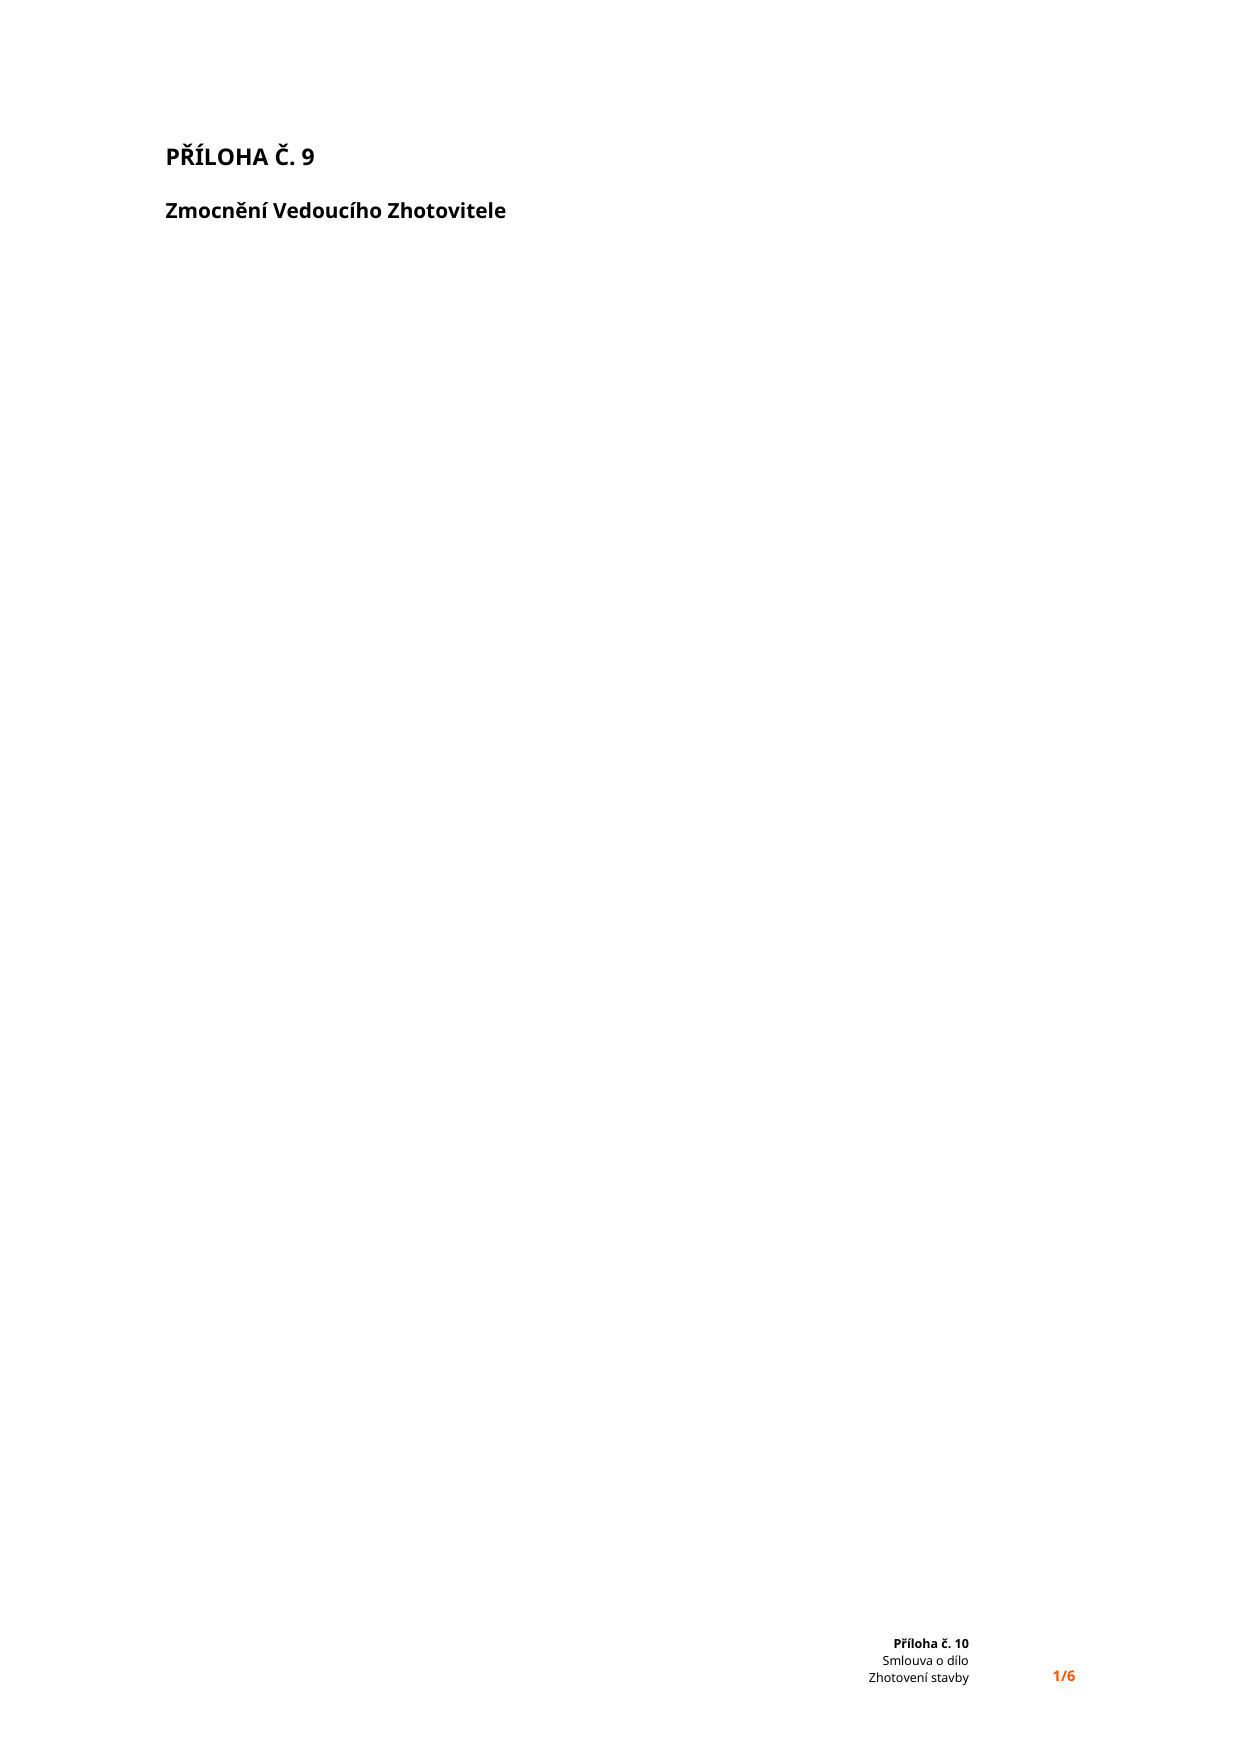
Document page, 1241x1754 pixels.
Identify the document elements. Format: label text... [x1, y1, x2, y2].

text Příloha č. 9 [165, 141, 1075, 173]
text Zmocnění Vedoucího Zhotovitele [165, 197, 1075, 225]
